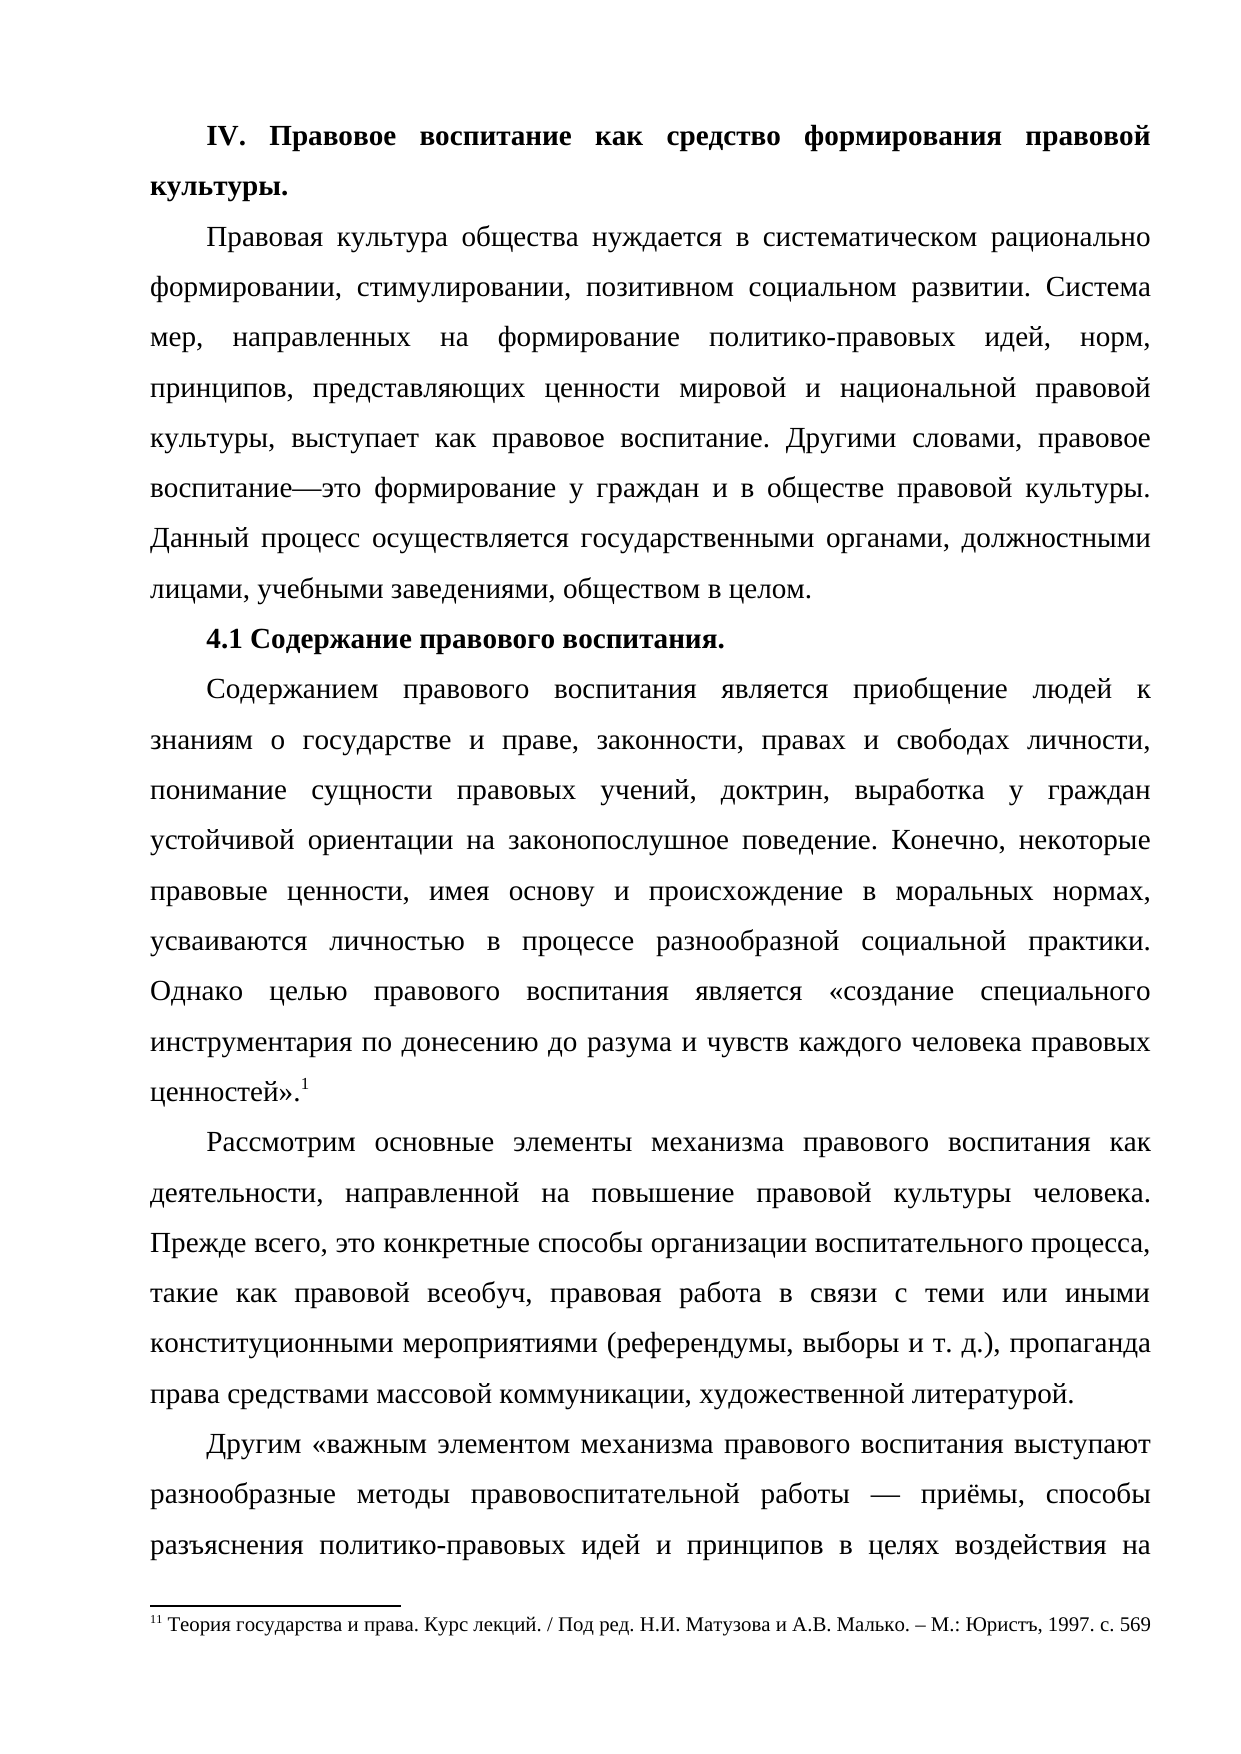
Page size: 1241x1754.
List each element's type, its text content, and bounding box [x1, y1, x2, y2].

text Рассмотрим основные элементы механизма правового воспитания как деятельности, направленной на повышение правовой культуры человека. Прежде всего, это конкретные способы организации воспитательного процесса, такие как правовой всеобуч, правовая работа в связи с теми или иными конституционными мероприятиями (референдумы, выборы и т. д.), пропаганда права средствами массовой коммуникации, художественной литературой. [150, 1124, 1152, 1409]
text IV. Правовое воспитание как средство формирования правовой культуры. [150, 118, 1152, 202]
text 4.1 Содержание правового воспитания. [150, 621, 1152, 655]
text Содержанием правового воспитания является приобщение людей к знаниям о государстве и праве, законности, правах и свободах личности, понимание сущности правовых учений, доктрин, выработка у граждан устойчивой ориентации на законопослушное поведение. Конечно, некоторые правовые ценности, имея основу и происхождение в моральных нормах, усваиваются личностью в процессе разнообразной социальной практики. Однако целью правового воспитания является «создание специального инструментария по донесению до разума и чувств каждого человека правовых ценностей».1 [150, 672, 1152, 1108]
text Правовая культура общества нуждается в систематическом рационально формировании, стимулировании, позитивном социальном развитии. Система мер, направленных на формирование политико-правовых идей, норм, принципов, представляющих ценности мировой и национальной правовой культуры, выступает как правовое воспитание. Другими словами, правовое воспитание—это формирование у граждан и в обществе правовой культуры. Данный процесс осуществляется государственными органами, должностными лицами, учебными заведениями, обществом в целом. [150, 219, 1152, 604]
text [150, 1426, 1152, 1560]
